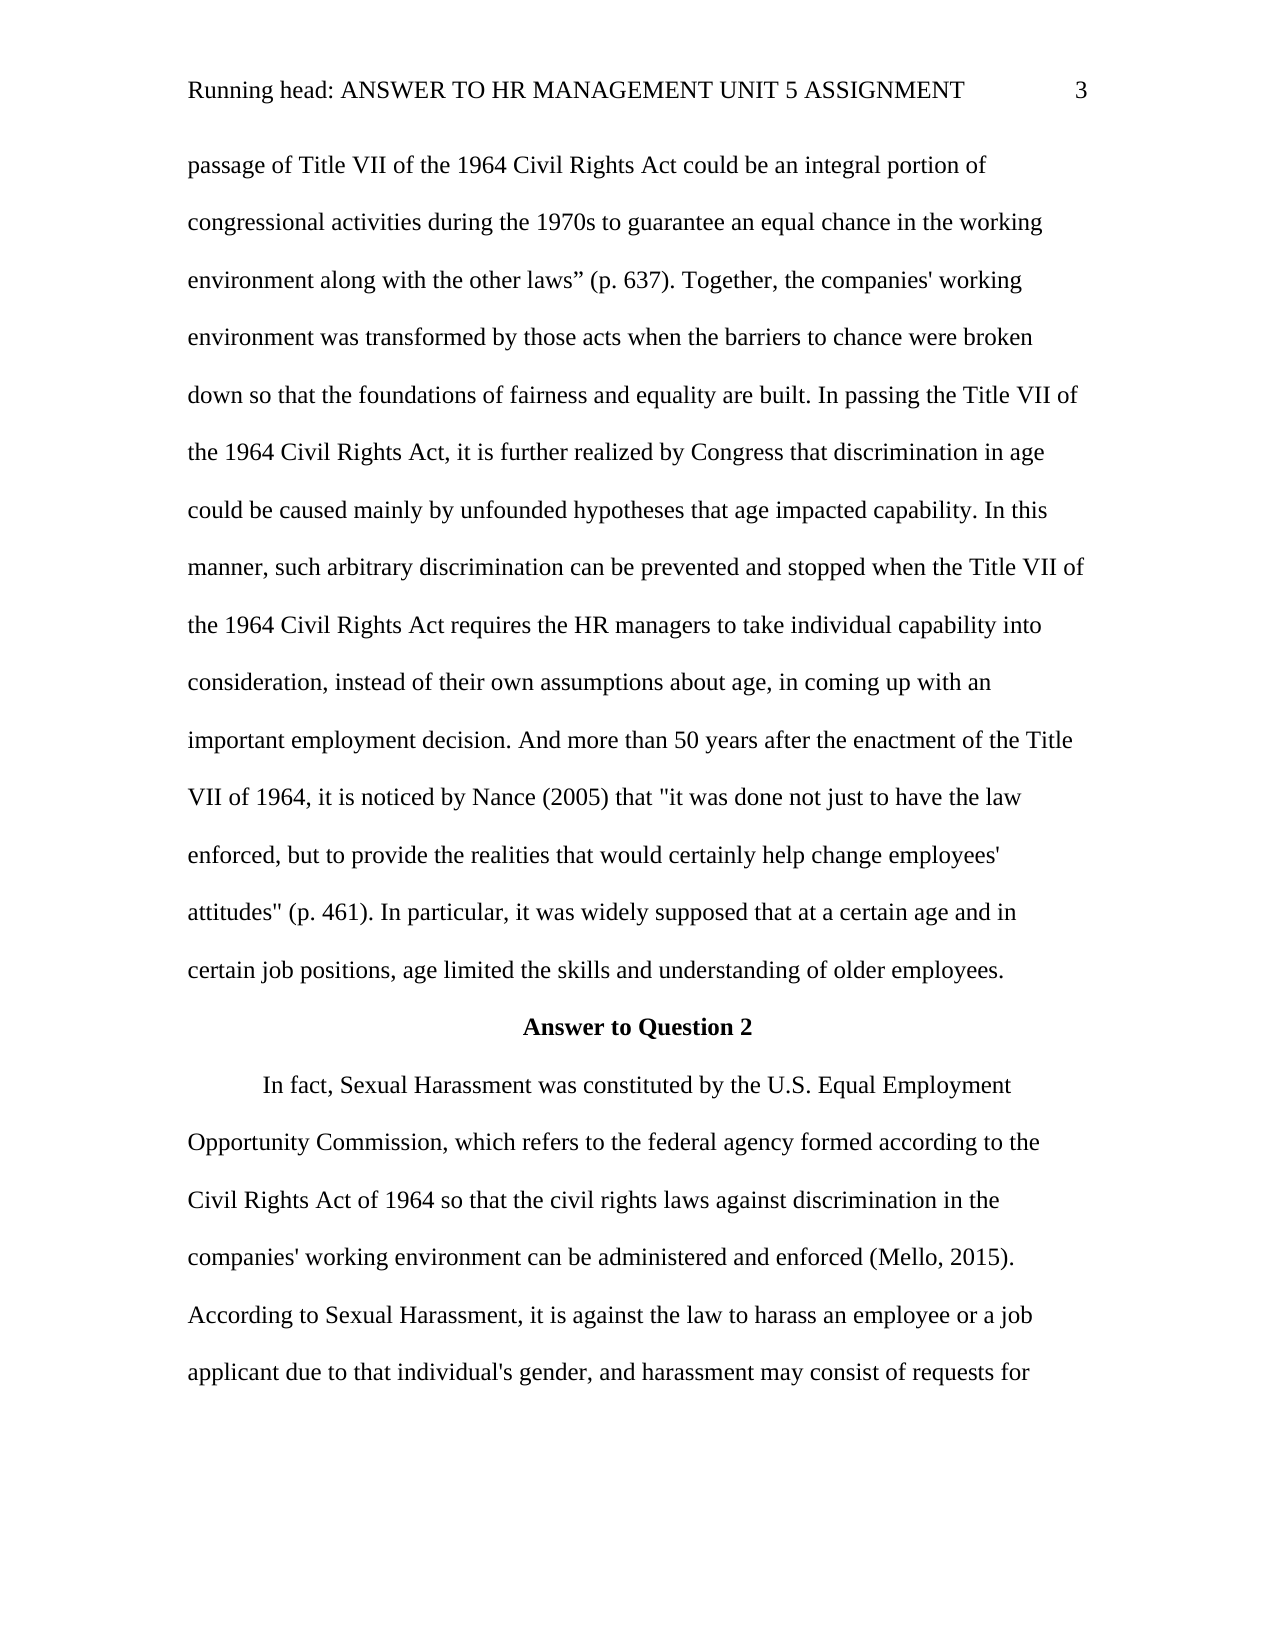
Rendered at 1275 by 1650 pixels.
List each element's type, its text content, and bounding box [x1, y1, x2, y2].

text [187, 150, 1087, 984]
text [187, 1070, 1087, 1386]
text Answer to Question 2 [187, 1012, 1087, 1041]
